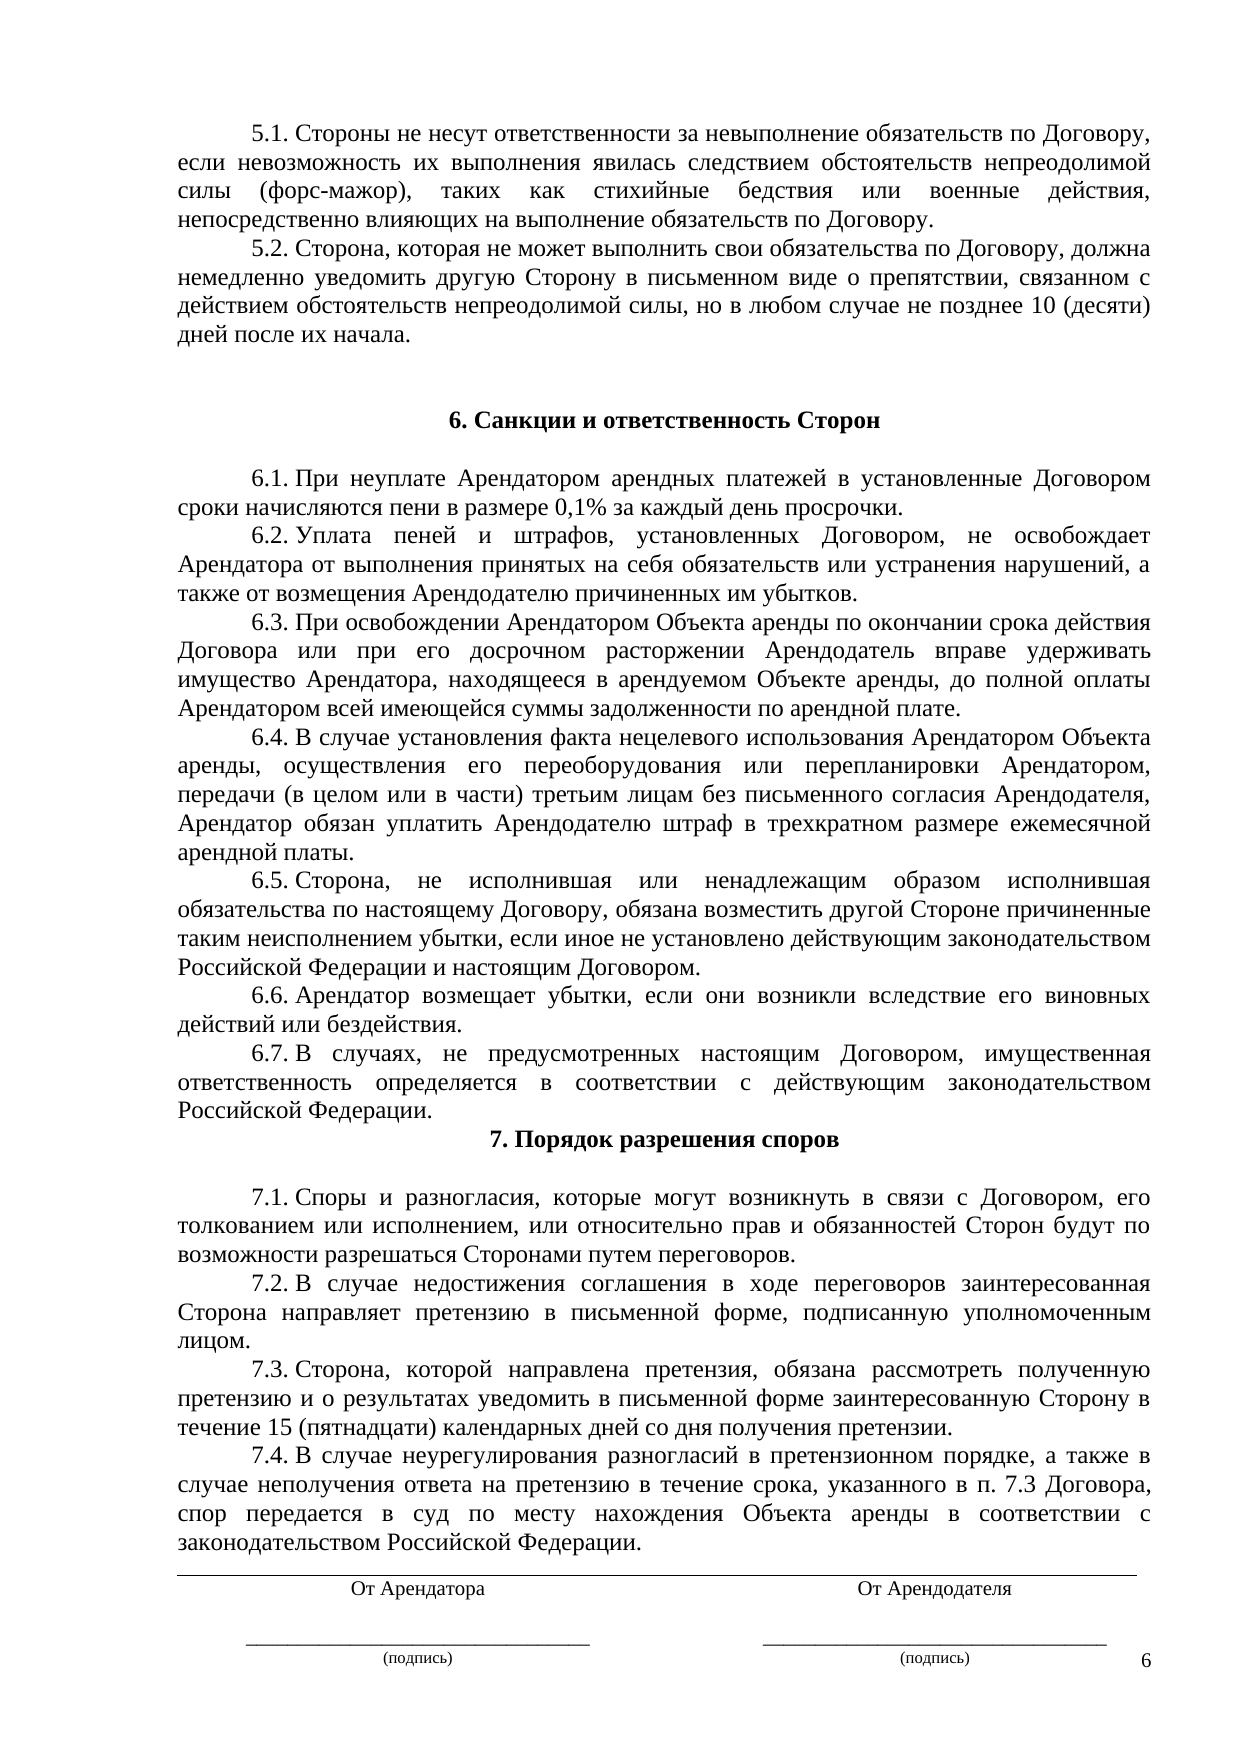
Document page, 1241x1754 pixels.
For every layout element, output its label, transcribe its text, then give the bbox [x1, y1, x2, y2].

text 6.7. В случаях, не предусмотренных настоящим Договором, имущественная ответственность определяется в соответствии с действующим законодательством Российской Федерации. [177, 1038, 1152, 1124]
text 6.4. В случае установления факта нецелевого использования Арендатором Объекта аренды, осуществления его переоборудования или перепланировки Арендатором, передачи (в целом или в части) третьим лицам без письменного согласия Арендодателя, Арендатор обязан уплатить Арендодателю штраф в трехкратном размере ежемесячной арендной платы. [177, 722, 1152, 866]
text 7.4. В случае неурегулирования разногласий в претензионном порядке, а также в случае неполучения ответа на претензию в течение срока, указанного в п. 7.3 Договора, спор передается в суд по месту нахождения Объекта аренды в соответствии с законодательством Российской Федерации. [177, 1441, 1152, 1556]
text 5.2. Сторона, которая не может выполнить свои обязательства по Договору, должна немедленно уведомить другую Сторону в письменном виде о препятствии, связанном с действием обстоятельств непреодолимой силы, но в любом случае не позднее 10 (десяти) дней после их начала. [177, 233, 1152, 348]
text 7.2. В случае недостижения соглашения в ходе переговоров заинтересованная Сторона направляет претензию в письменной форме, подписанную уполномоченным лицом. [177, 1268, 1152, 1354]
text 7.3. Сторона, которой направлена претензия, обязана рассмотреть полученную претензию и о результатах уведомить в письменной форме заинтересованную Сторону в течение 15 (пятнадцати) календарных дней со дня получения претензии. [177, 1354, 1152, 1441]
text 6.1. При неуплате Арендатором арендных платежей в установленные Договором сроки начисляются пени в размере 0,1% за каждый день просрочки. [177, 463, 1152, 521]
text 6. Санкции и ответственность Сторон [177, 406, 1152, 434]
text 6.6. Арендатор возмещает убытки, если они возникли вследствие его виновных действий или бездействия. [177, 981, 1152, 1038]
text 5.1. Стороны не несут ответственности за невыполнение обязательств по Договору, если невозможность их выполнения явилась следствием обстоятельств непреодолимой силы (форс-мажор), таких как стихийные бедствия или военные действия, непосредственно влияющих на выполнение обязательств по Договору. [177, 118, 1152, 233]
text 7. Порядок разрешения споров [177, 1124, 1152, 1153]
text 6.3. При освобождении Арендатором Объекта аренды по окончании срока действия Договора или при его досрочном расторжении Арендодатель вправе удерживать имущество Арендатора, находящееся в арендуемом Объекте аренды, до полной оплаты Арендатором всей имеющейся суммы задолженности по арендной плате. [177, 607, 1152, 722]
text 6.5. Сторона, не исполнившая или ненадлежащим образом исполнившая обязательства по настоящему Договору, обязана возместить другой Стороне причиненные таким неисполнением убытки, если иное не установлено действующим законодательством Российской Федерации и настоящим Договором. [177, 866, 1152, 981]
text 7.1. Споры и разногласия, которые могут возникнуть в связи с Договором, его толкованием или исполнением, или относительно прав и обязанностей Сторон будут по возможности разрешаться Сторонами путем переговоров. [177, 1182, 1152, 1268]
text 6.2. Уплата пеней и штрафов, установленных Договором, не освобождает Арендатора от выполнения принятых на себя обязательств или устранения нарушений, а также от возмещения Арендодателю причиненных им убытков. [177, 521, 1152, 607]
